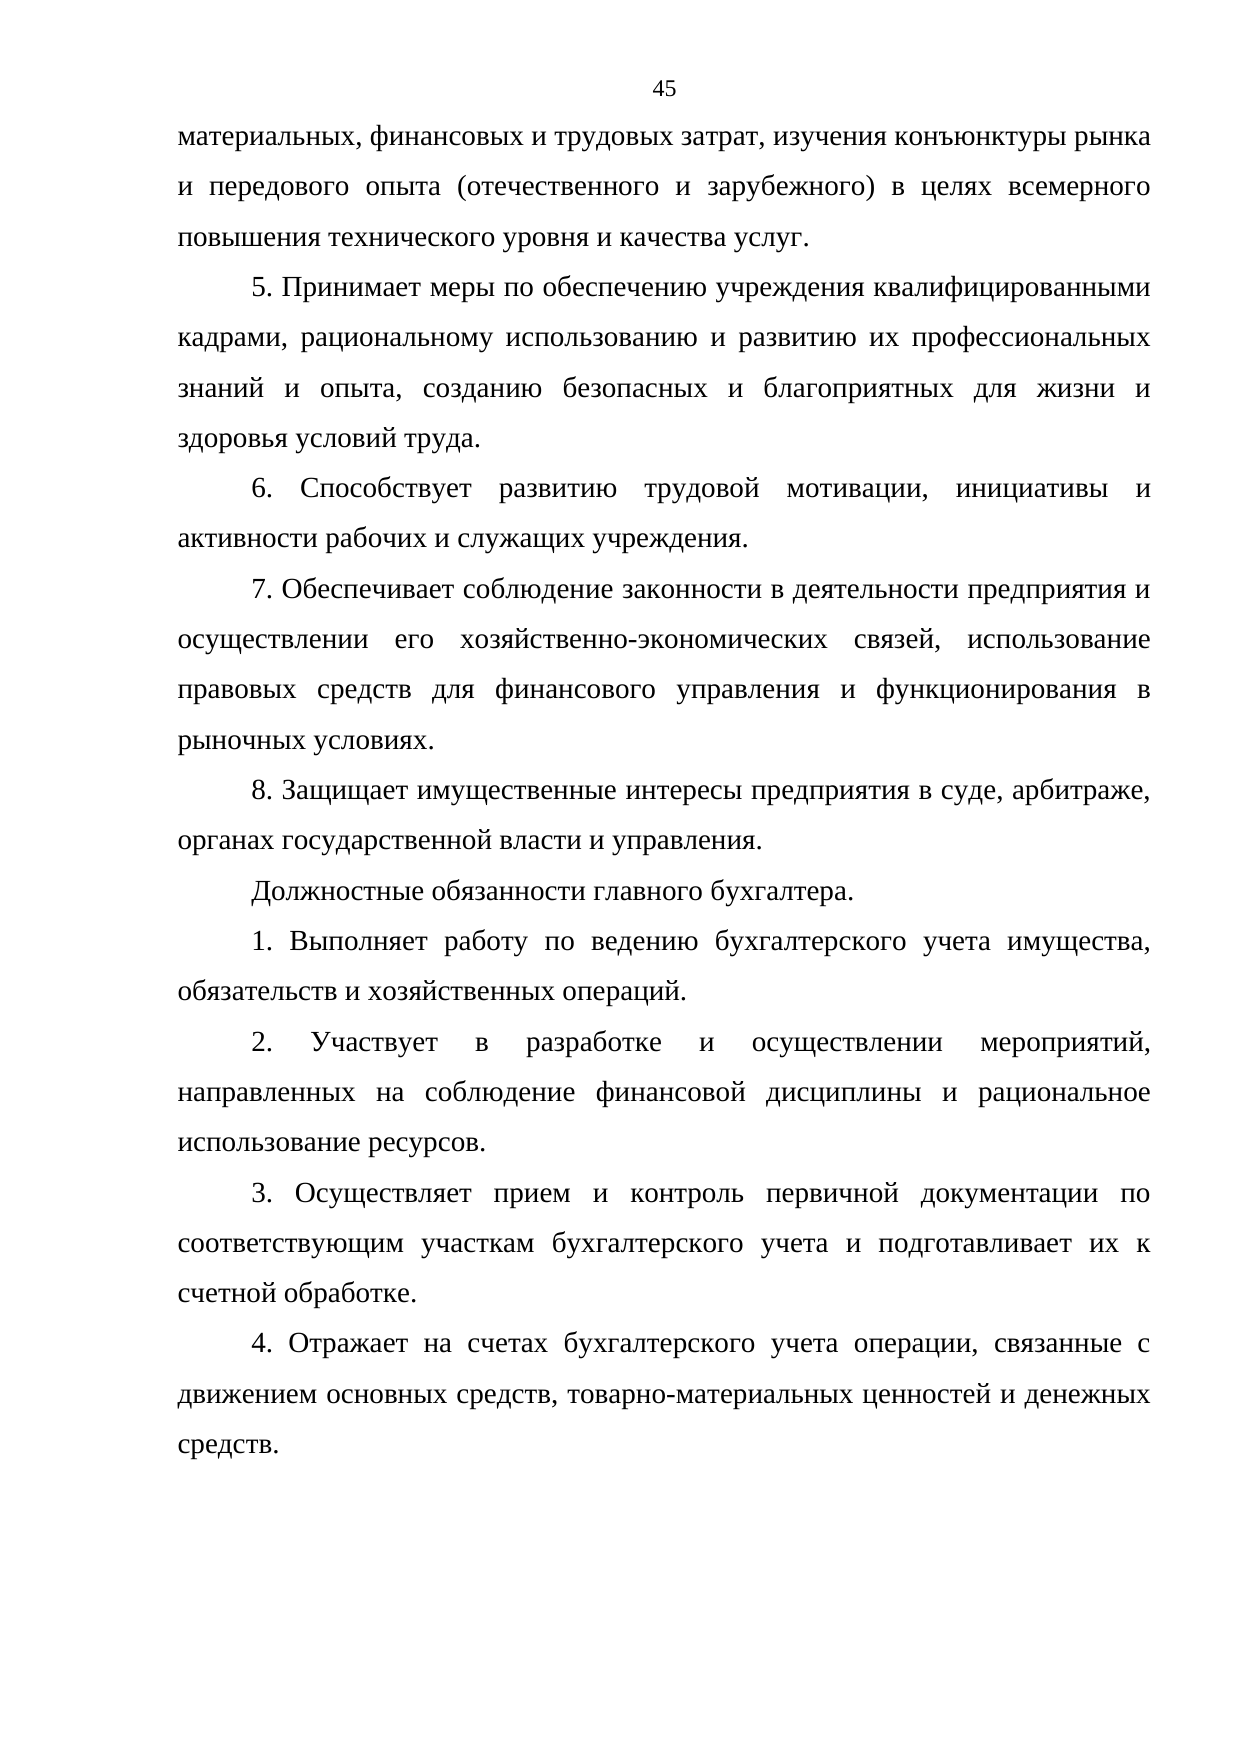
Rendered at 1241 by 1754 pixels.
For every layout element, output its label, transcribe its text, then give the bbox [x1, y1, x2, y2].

text Должностные обязанности главного бухгалтера. [177, 873, 1152, 906]
text 6. Способствует развитию трудовой мотивации, инициативы и активности рабочих и служащих учреждения. [177, 470, 1152, 554]
text 8. Защищает имущественные интересы предприятия в суде, арбитраже, органах государственной власти и управления. [177, 772, 1152, 856]
text 4. Отражает на счетах бухгалтерского учета операции, связанные с движением основных средств, товарно-материальных ценностей и денежных средств. [177, 1326, 1152, 1460]
text 5. Принимает меры по обеспечению учреждения квалифицированными кадрами, рациональному использованию и развитию их профессиональных знаний и опыта, созданию безопасных и благоприятных для жизни и здоровья условий труда. [177, 269, 1152, 453]
text 7. Обеспечивает соблюдение законности в деятельности предприятия и осуществлении его хозяйственно-экономических связей, использование правовых средств для финансового управления и функционирования в рыночных условиях. [177, 571, 1152, 755]
text 1. Выполняет работу по ведению бухгалтерского учета имущества, обязательств и хозяйственных операций. [177, 923, 1152, 1007]
text 3. Осуществляет прием и контроль первичной документации по соответствующим участкам бухгалтерского учета и подготавливает их к счетной обработке. [177, 1175, 1152, 1309]
text 2. Участвует в разработке и осуществлении мероприятий, направленных на соблюдение финансовой дисциплины и рациональное использование ресурсов. [177, 1024, 1152, 1158]
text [177, 118, 1152, 252]
